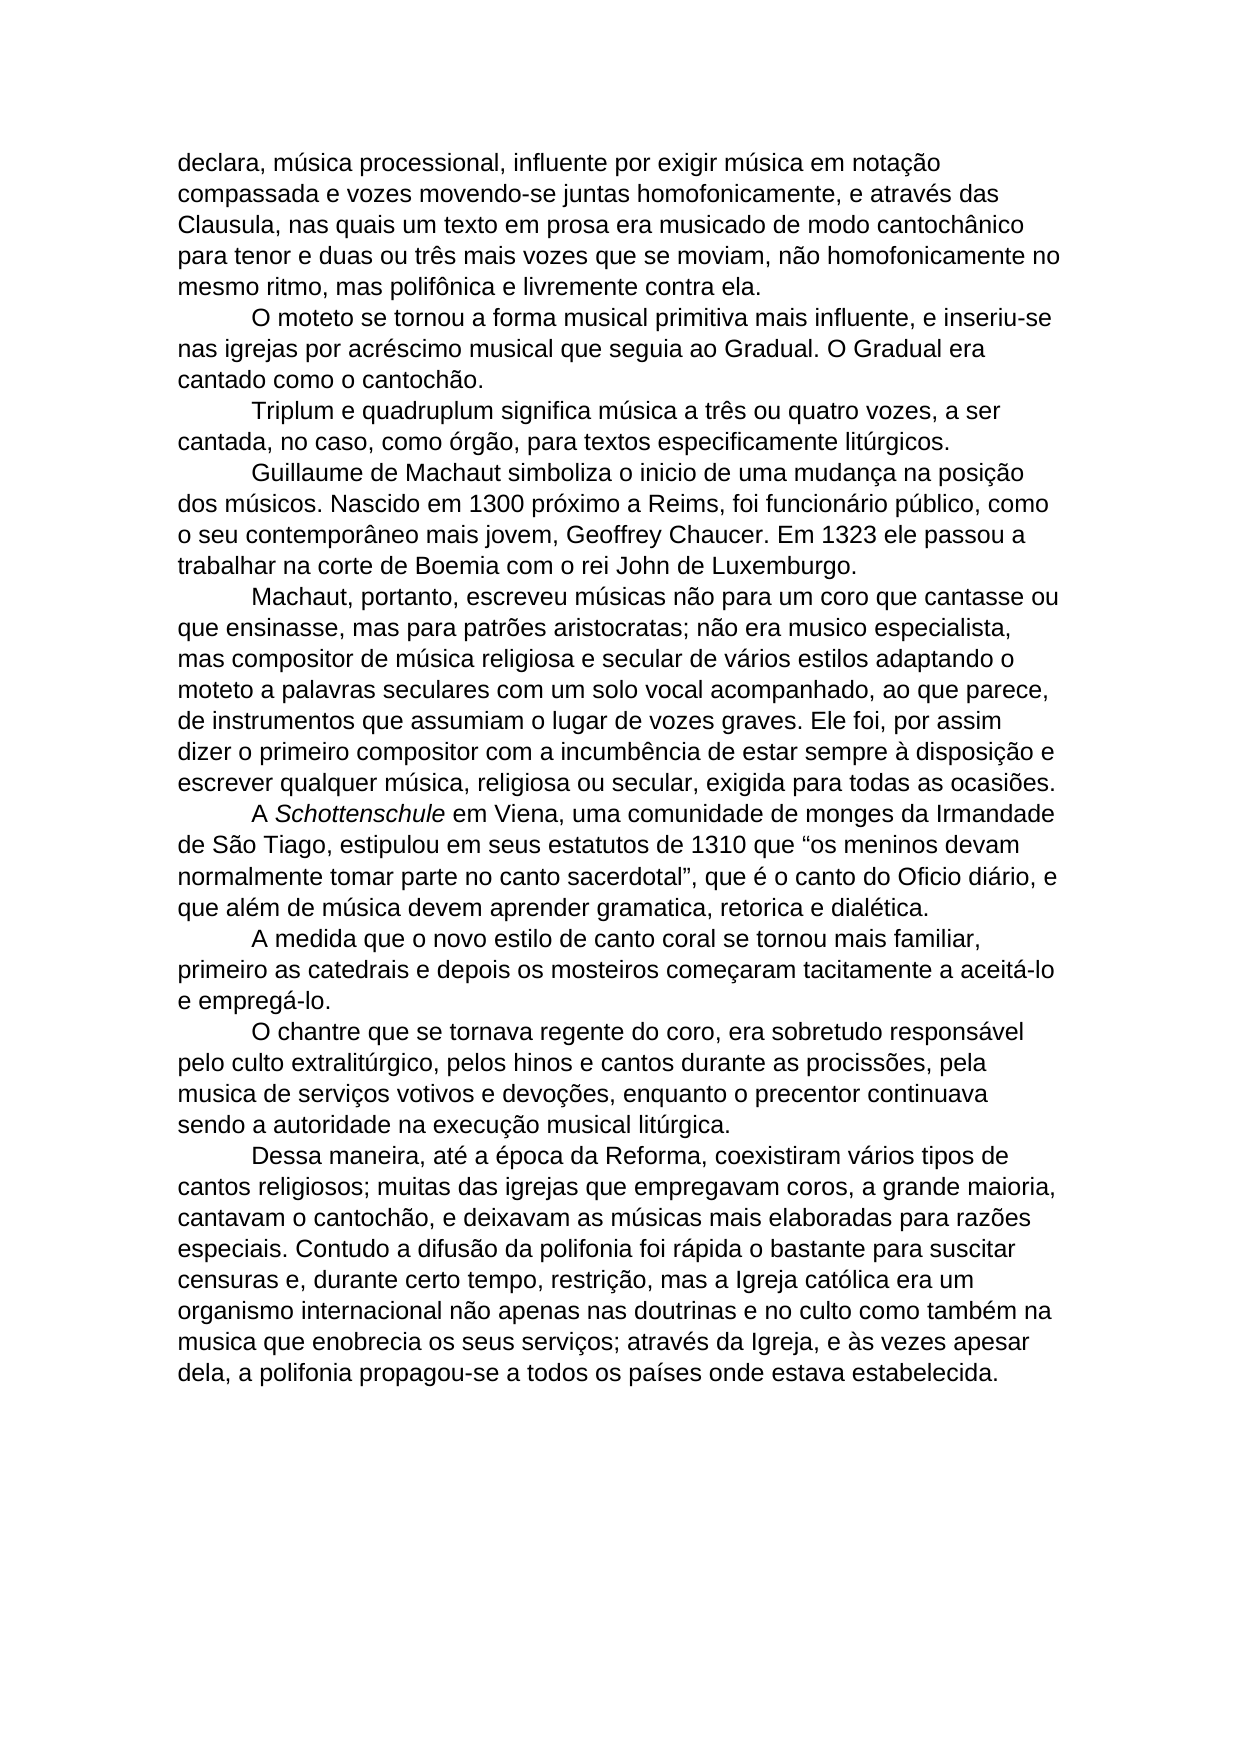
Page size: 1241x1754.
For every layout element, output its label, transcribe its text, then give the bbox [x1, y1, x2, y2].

text Triplum e quadruplum significa música a três ou quatro vozes, a ser cantada, no caso, como órgão, para textos especificamente litúrgicos. [177, 396, 1063, 456]
text A Schottenschule em Viena, uma comunidade de monges da Irmandade de São Tiago, estipulou em seus estatutos de 1310 que “os meninos devam normalmente tomar parte no canto sacerdotal”, que é o canto do Oficio diário, e que além de música devem aprender gramatica, retorica e dialética. [177, 799, 1063, 921]
text Machaut, portanto, escreveu músicas não para um coro que cantasse ou que ensinasse, mas para patrões aristocratas; não era musico especialista, mas compositor de música religiosa e secular de vários estilos adaptando o moteto a palavras seculares com um solo vocal acompanhado, ao que parece, de instrumentos que assumiam o lugar de vozes graves. Ele foi, por assim dizer o primeiro compositor com a incumbência de estar sempre à disposição e escrever qualquer música, religiosa ou secular, exigida para todas as ocasiões. [177, 582, 1063, 797]
text O chantre que se tornava regente do coro, era sobretudo responsável pelo culto extralitúrgico, pelos hinos e cantos durante as procissões, pela musica de serviços votivos e devoções, enquanto o precentor continuava sendo a autoridade na execução musical litúrgica. [177, 1017, 1063, 1139]
text Dessa maneira, até a época da Reforma, coexistiram vários tipos de cantos religiosos; muitas das igrejas que empregavam coros, a grande maioria, cantavam o cantochão, e deixavam as músicas mais elaboradas para razões especiais. Contudo a difusão da polifonia foi rápida o bastante para suscitar censuras e, durante certo tempo, restrição, mas a Igreja católica era um organismo internacional não apenas nas doutrinas e no culto como também na musica que enobrecia os seus serviços; através da Igreja, e às vezes apesar dela, a polifonia propagou-se a todos os países onde estava estabelecida. [177, 1141, 1063, 1387]
text A medida que o novo estilo de canto coral se tornou mais familiar, primeiro as catedrais e depois os mosteiros começaram tacitamente a aceitá-lo e empregá-lo. [177, 924, 1063, 1014]
text O moteto se tornou a forma musical primitiva mais influente, e inseriu-se nas igrejas por acréscimo musical que seguia ao Gradual. O Gradual era cantado como o cantochão. [177, 303, 1063, 394]
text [177, 148, 1063, 301]
text Guillaume de Machaut simboliza o inicio de uma mudança na posição dos músicos. Nascido em 1300 próximo a Reims, foi funcionário público, como o seu contemporâneo mais jovem, Geoffrey Chaucer. Em 1323 ele passou a trabalhar na corte de Boemia com o rei John de Luxemburgo. [177, 458, 1063, 580]
